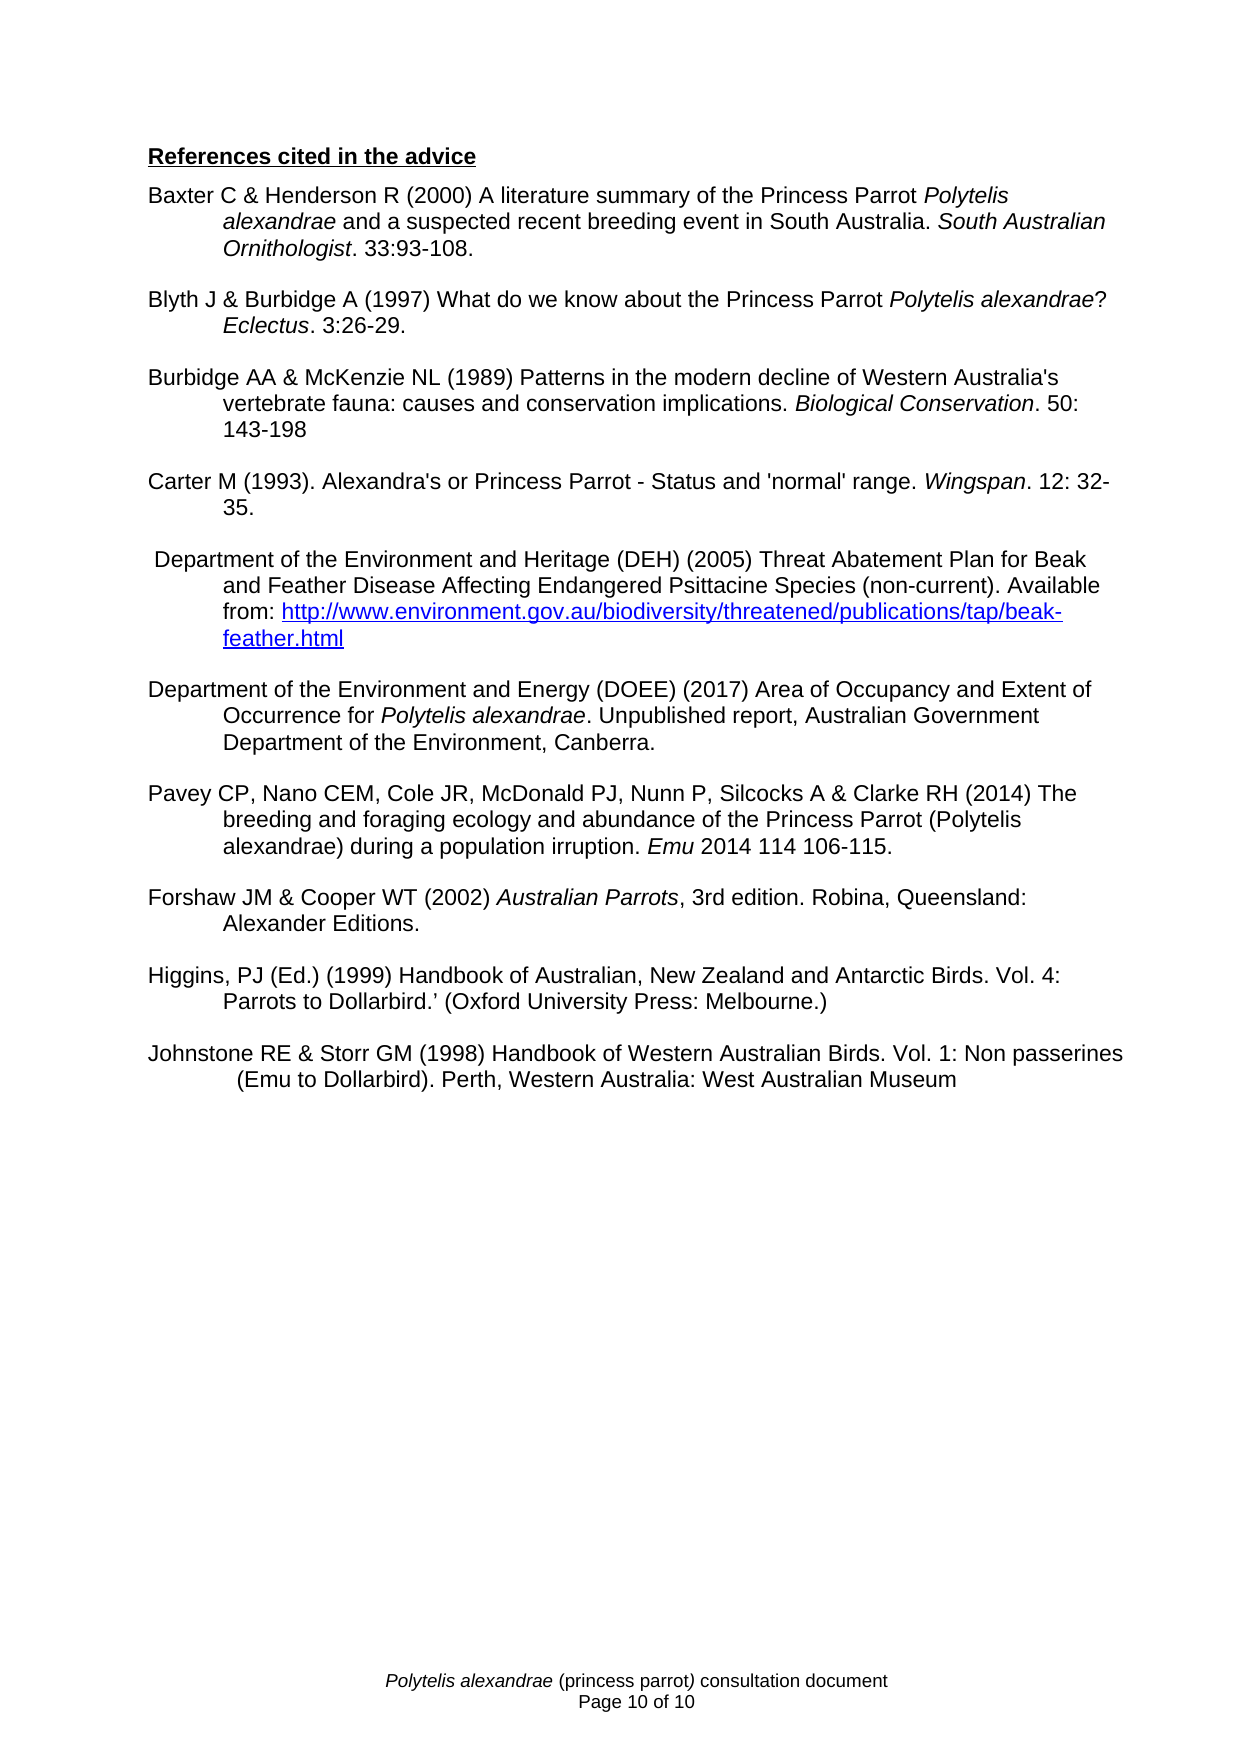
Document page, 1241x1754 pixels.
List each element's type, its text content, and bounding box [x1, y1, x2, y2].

text Blyth J & Burbidge A (1997) What do we know about the Princess Parrot Polytelis alexandrae? Eclectus. 3:26-29. [148, 286, 1125, 339]
text Department of the Environment and Energy (DOEE) (2017) Area of Occupancy and Extent of Occurrence for Polytelis alexandrae. Unpublished report, Australian Government Department of the Environment, Canberra. [148, 676, 1125, 755]
text Forshaw JM & Cooper WT (2002) Australian Parrots, 3rd edition. Robina, Queensland: Alexander Editions. [148, 884, 1125, 937]
text References cited in the advice [148, 143, 1125, 169]
text Higgins, PJ (Ed.) (1999) Handbook of Australian, New Zealand and Antarctic Birds. Vol. 4: Parrots to Dollarbird.’ (Oxford University Press: Melbourne.) [148, 962, 1125, 1014]
text Johnstone RE & Storr GM (1998) Handbook of Western Australian Birds. Vol. 1: Non passerines (Emu to Dollarbird). Perth, Western Australia: West Australian Museum [148, 1039, 1125, 1092]
text Burbidge AA & McKenzie NL (1989) Patterns in the modern decline of Western Australia's vertebrate fauna: causes and conservation implications. Biological Conservation. 50: 143-198 [148, 364, 1125, 443]
text Pavey CP, Nano CEM, Cole JR, McDonald PJ, Nunn P, Silcocks A & Clarke RH (2014) The breeding and foraging ecology and abundance of the Princess Parrot (Polytelis alexandrae) during a population irruption. Emu 2014 114 106-115. [148, 780, 1125, 859]
text Baxter C & Henderson R (2000) A literature summary of the Princess Parrot Polytelis alexandrae and a suspected recent breeding event in South Australia. South Australian Ornithologist. 33:93-108. [148, 182, 1125, 261]
text Department of the Environment and Heritage (DEH) (2005) Threat Abatement Plan for Beak and Feather Disease Affecting Endangered Psittacine Species (non-current). Available from: http://www.environment.gov.au/biodiversity/threatened/publications/tap/beak-feather.html [148, 546, 1125, 651]
text Carter M (1993). Alexandra's or Princess Parrot - Status and 'normal' range. Wingspan. 12: 32-35. [148, 468, 1125, 521]
